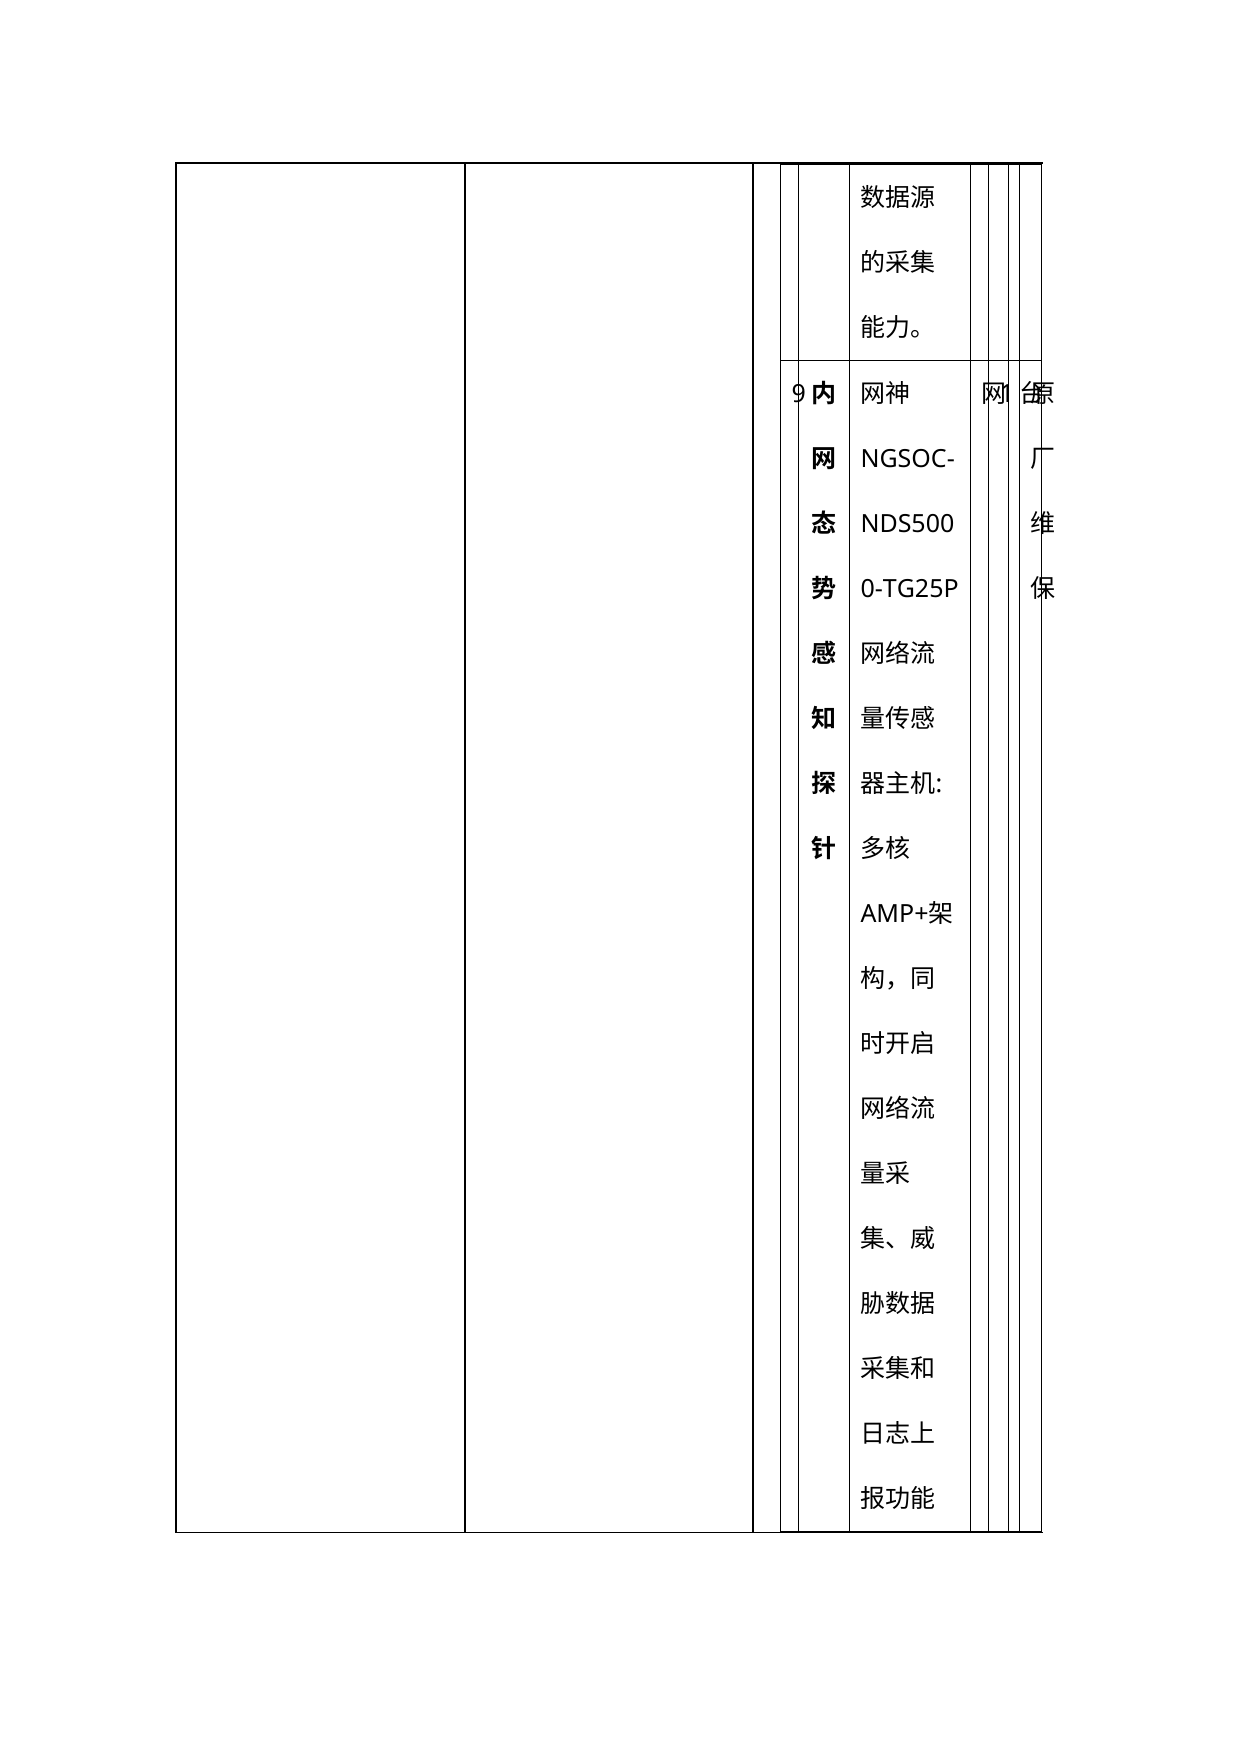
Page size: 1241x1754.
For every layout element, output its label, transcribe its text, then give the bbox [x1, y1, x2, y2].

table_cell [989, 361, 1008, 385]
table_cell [1009, 165, 1019, 360]
table_cell 1 [177, 164, 464, 1532]
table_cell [971, 361, 988, 1531]
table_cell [1020, 361, 1041, 1531]
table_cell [971, 165, 988, 360]
table_cell [466, 164, 752, 1532]
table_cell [1009, 361, 1019, 1531]
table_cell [1020, 165, 1041, 360]
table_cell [989, 165, 1008, 360]
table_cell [799, 361, 849, 1531]
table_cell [850, 361, 970, 1531]
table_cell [781, 361, 798, 1531]
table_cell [850, 165, 970, 360]
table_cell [989, 384, 1008, 1531]
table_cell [799, 165, 849, 360]
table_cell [781, 165, 798, 360]
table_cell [754, 164, 780, 1532]
